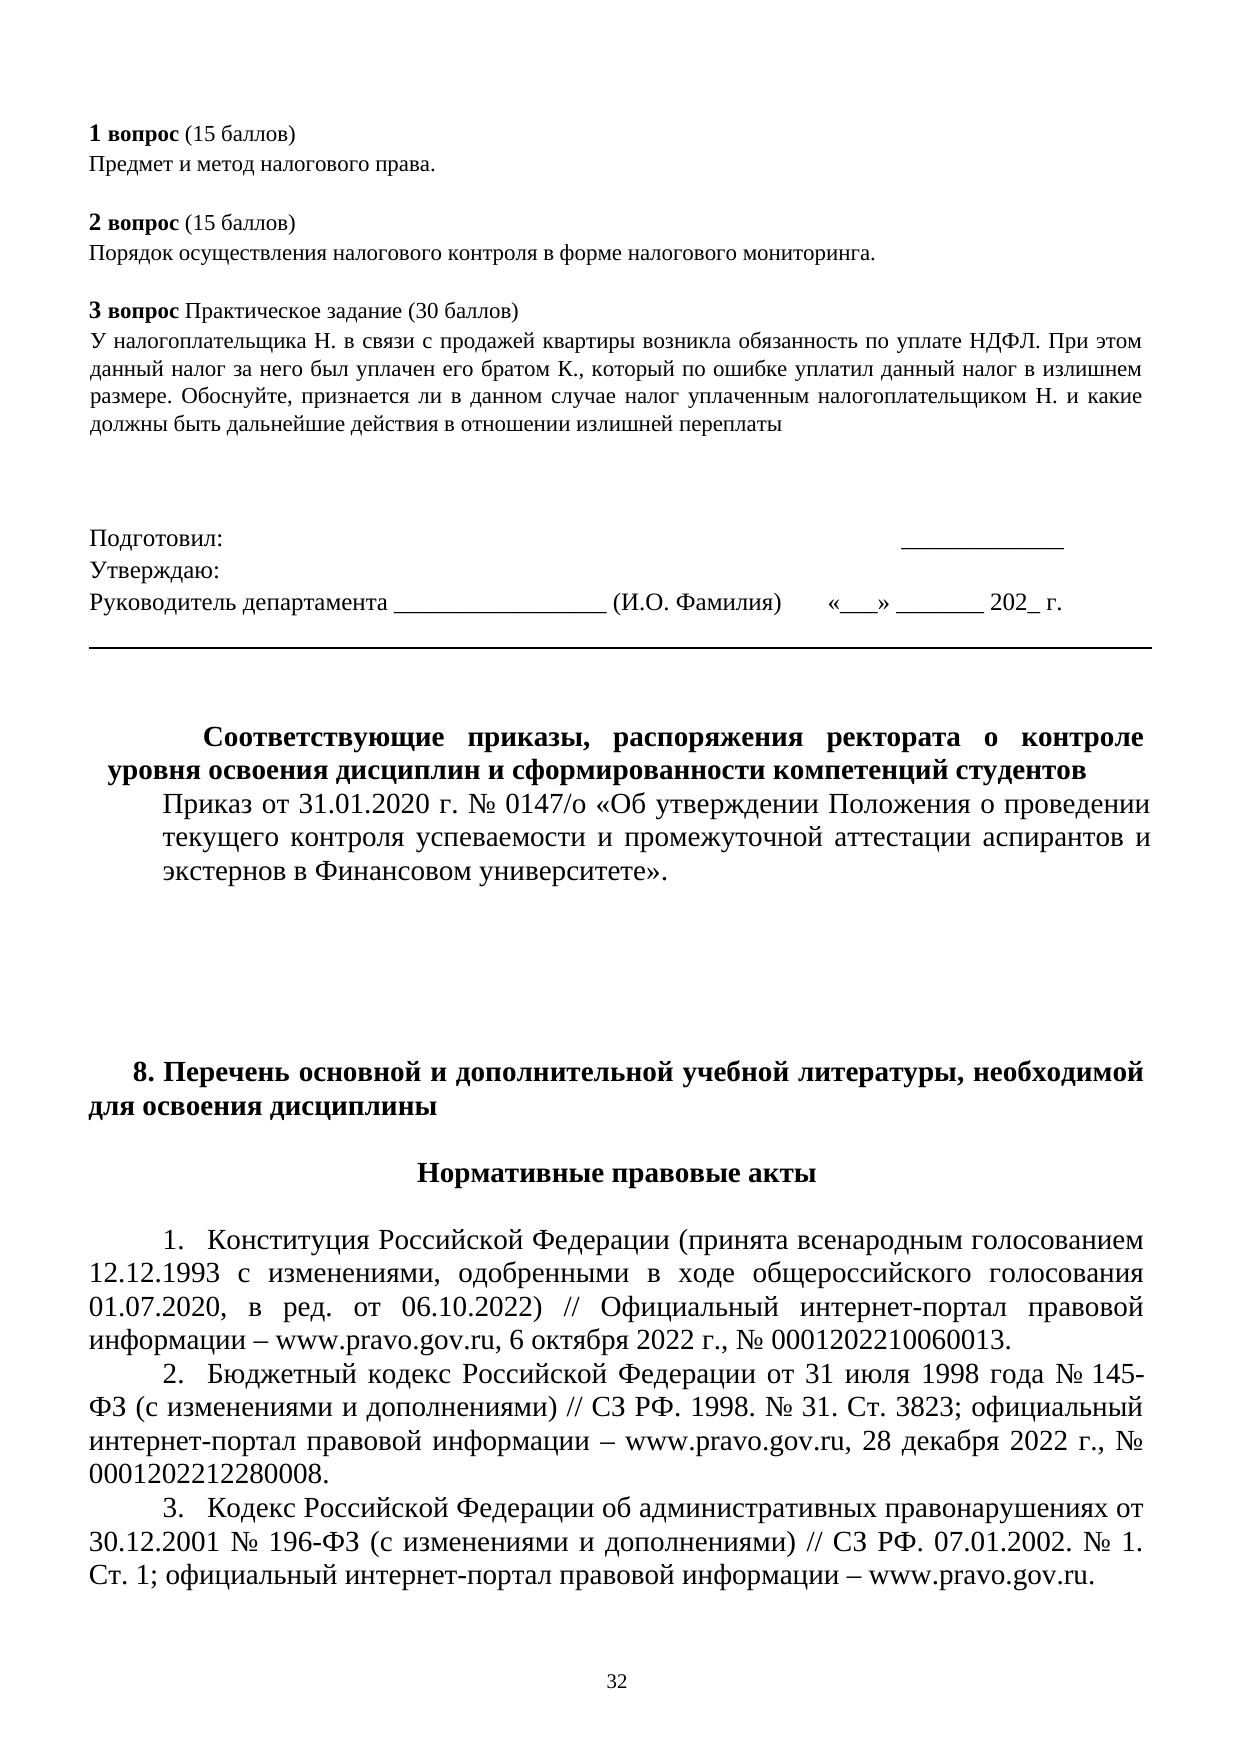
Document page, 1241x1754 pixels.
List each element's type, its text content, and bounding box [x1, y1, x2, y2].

list Кодекс Российской Федерации об административных правонарушениях от 30.12.2001 № 196-ФЗ (с изменениями и дополнениями) // СЗ РФ. 07.01.2002. № 1. Ст. 1; официальный интернет-портал правовой информации – www.pravo.gov.ru. [89, 1490, 1144, 1591]
text Подготовил: _____________ [89, 523, 1146, 552]
text Соответствующие приказы, распоряжения ректората о контроле уровня освоения дисциплин и сформированности компетенций студентов [107, 719, 1145, 786]
list вопрос (15 баллов) [89, 118, 1146, 147]
list вопрос (15 баллов) [89, 207, 1146, 236]
text Предмет и метод налогового права. [89, 150, 1152, 176]
text Руководитель департамента _________________ (И.О. Фамилия) «___» _______ 202_ г. [89, 587, 1152, 616]
list Конституция Российской Федерации (принята всенародным голосованием 12.12.1993 с изменениями, одобренными в ходе общероссийского голосования 01.07.2020, в ред. от 06.10.2022) // Официальный интернет-портал правовой информации – www.pravo.gov.ru, 6 октября 2022 г., № 0001202210060013. [89, 1222, 1144, 1356]
text Порядок осуществления налогового контроля в форме налогового мониторинга. [89, 239, 1152, 265]
text 8. Перечень основной и дополнительной учебной литературы, необходимой для освоения дисциплины [88, 1054, 1145, 1121]
text Приказ от 31.01.2020 г. № 0147/о «Об утверждении Положения о проведении текущего контроля успеваемости и промежуточной аттестации аспирантов и экстернов в Финансовом университете». [162, 786, 1152, 886]
list Бюджетный кодекс Российской Федерации от 31 июля 1998 года № 145-ФЗ (с изменениями и дополнениями) // СЗ РФ. 1998. № 31. Ст. 3823; официальный интернет-портал правовой информации – www.pravo.gov.ru, 28 декабря 2022 г., № 0001202212280008. [89, 1356, 1144, 1490]
text Нормативные правовые акты [88, 1155, 1145, 1188]
list вопрос Практическое задание (30 баллов) [89, 296, 1146, 324]
text Утверждаю: [89, 555, 1083, 584]
text У налогоплательщика Н. в связи с продажей квартиры возникла обязанность по уплате НДФЛ. При этом данный налог за него был уплачен его братом К., который по ошибке уплатил данный налог в излишнем размере. Обоснуйте, признается ли в данном случае налог уплаченным налогоплательщиком Н. и какие должны быть дальнейшие действия в отношении излишней переплаты [90, 327, 1144, 436]
